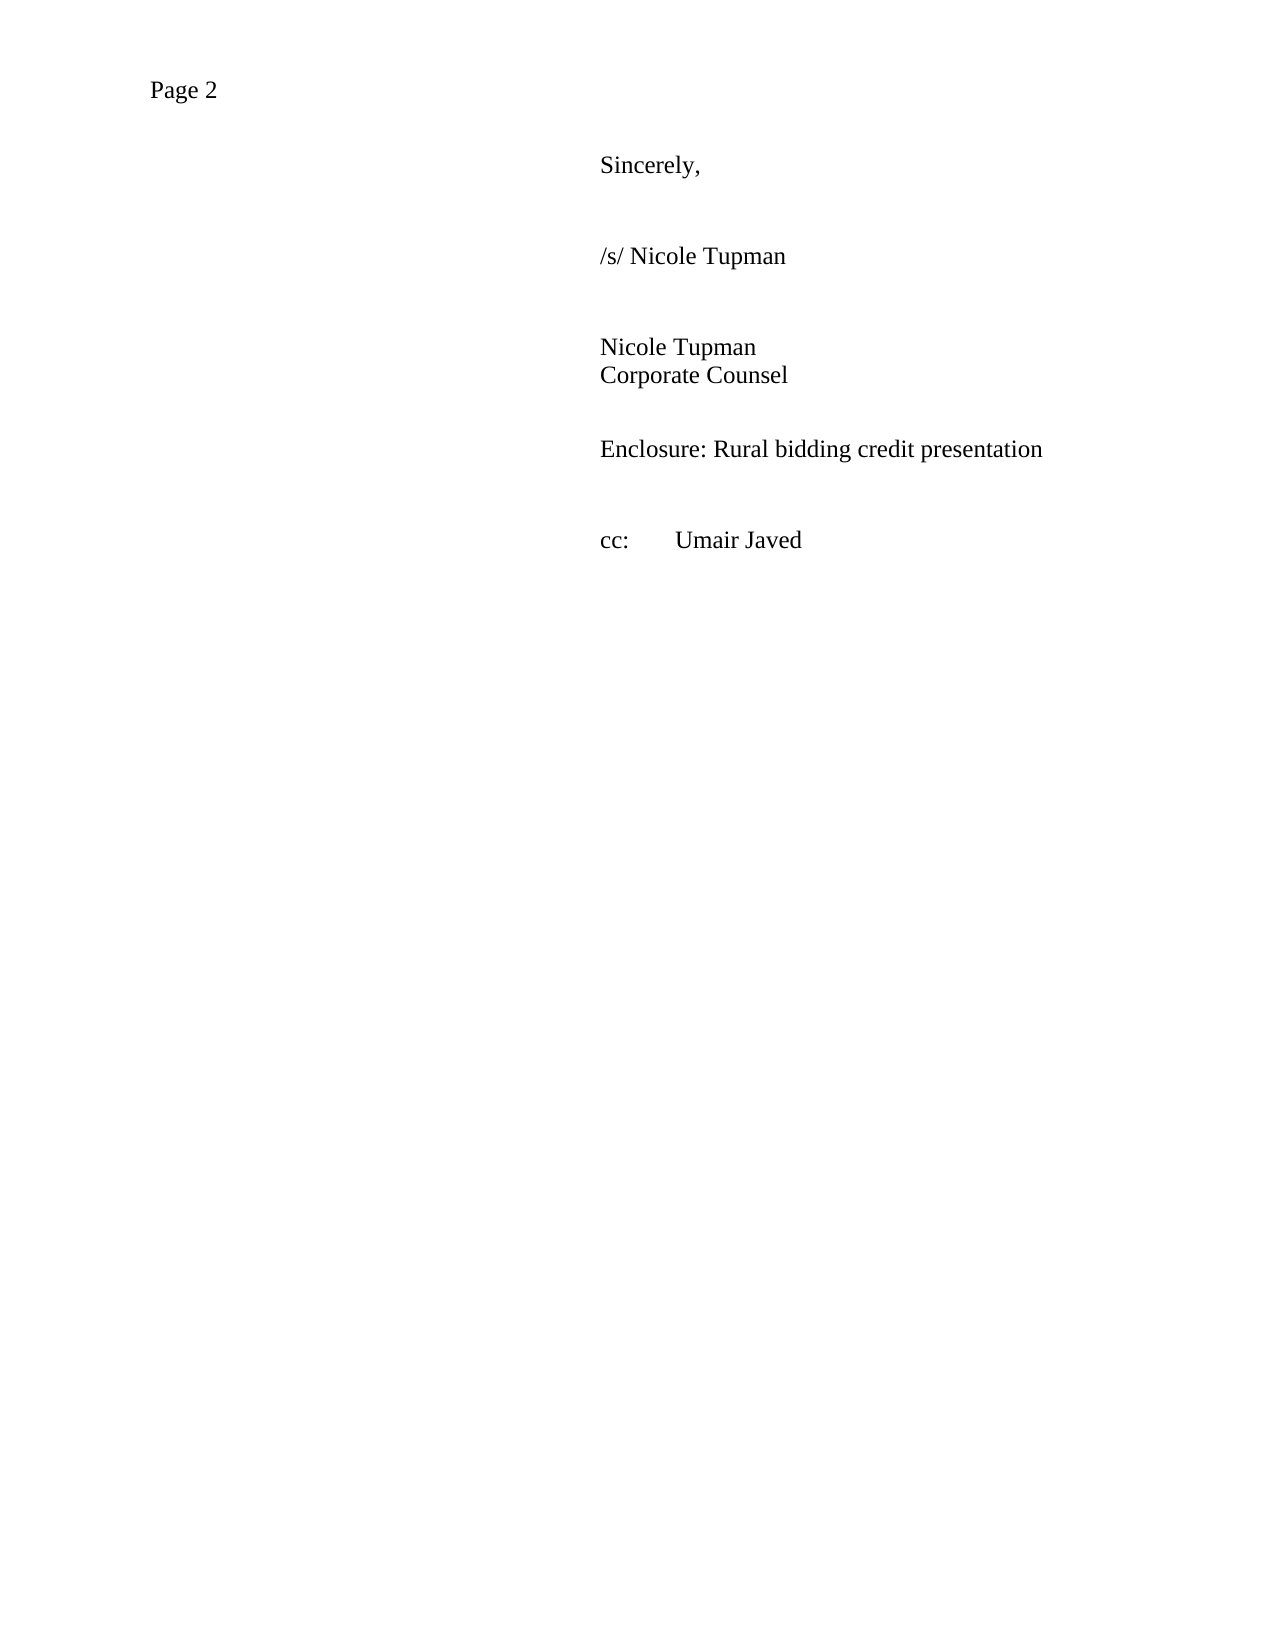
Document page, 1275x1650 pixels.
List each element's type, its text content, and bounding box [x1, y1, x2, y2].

text Enclosure: Rural bidding credit presentation [600, 434, 1125, 463]
text /s/ Nicole Tupman [150, 241, 1125, 269]
text Corporate Counsel [600, 360, 1125, 389]
text Sincerely, [600, 150, 1125, 179]
text cc: Umair Javed [600, 525, 1125, 554]
text Nicole Tupman [600, 332, 1125, 360]
